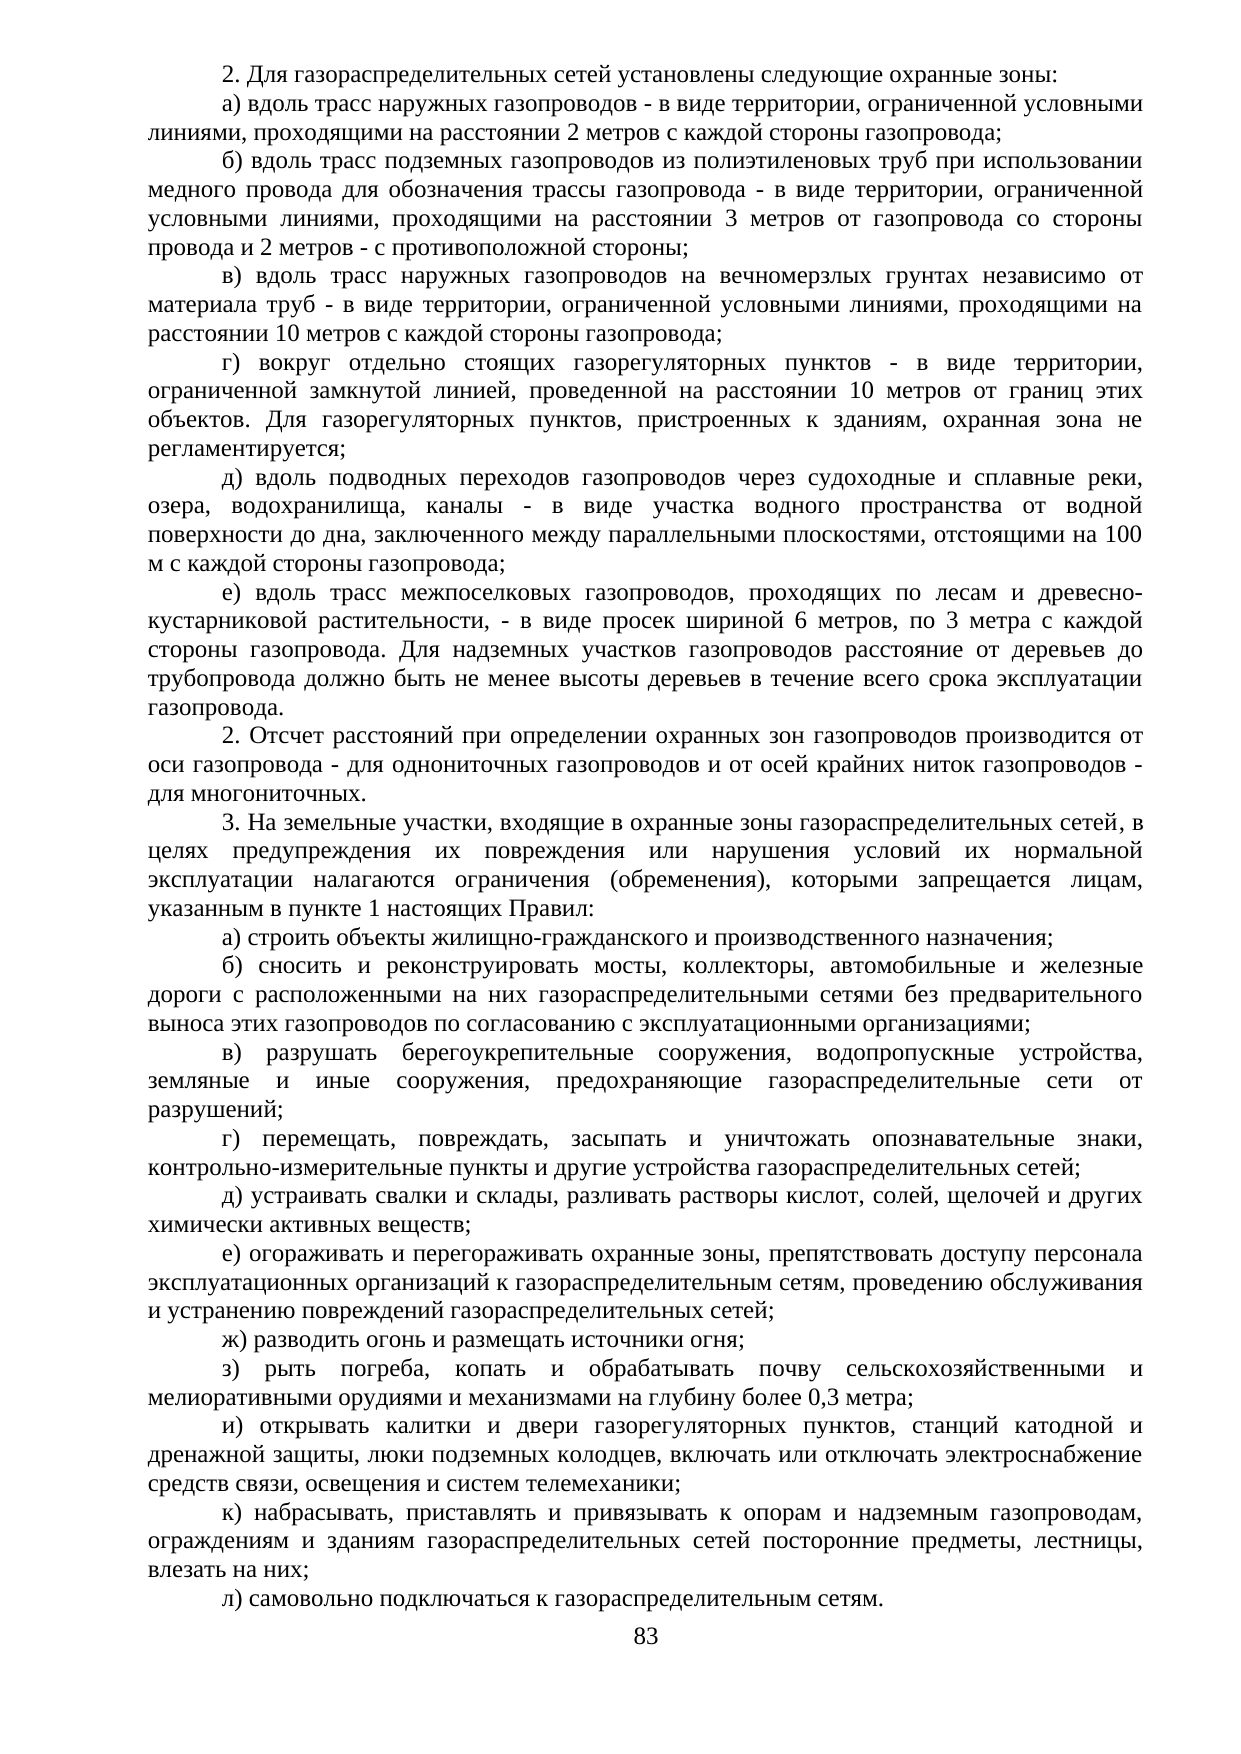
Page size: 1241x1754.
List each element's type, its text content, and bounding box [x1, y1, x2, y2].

text б) сносить и реконструировать мосты, коллекторы, автомобильные и железные дороги с расположенными на них газораспределительными сетями без предварительного выноса этих газопроводов по согласованию с эксплуатационными организациями; [148, 950, 1144, 1037]
text е) огораживать и перегораживать охранные зоны, препятствовать доступу персонала эксплуатационных организаций к газораспределительным сетям, проведению обслуживания и устранению повреждений газораспределительных сетей; [148, 1238, 1144, 1324]
text к) набрасывать, приставлять и привязывать к опорам и надземным газопроводам, ограждениям и зданиям газораспределительных сетей посторонние предметы, лестницы, влезать на них; [148, 1497, 1144, 1583]
text а) строить объекты жилищно-гражданского и производственного назначения; [148, 922, 1144, 950]
text б) вдоль трасс подземных газопроводов из полиэтиленовых труб при использовании медного провода для обозначения трассы газопровода - в виде территории, ограниченной условными линиями, проходящими на расстоянии 3 метров от газопровода со стороны провода и 2 метров - с противоположной стороны; [148, 145, 1144, 260]
text д) устраивать свалки и склады, разливать растворы кислот, солей, щелочей и других химически активных веществ; [148, 1180, 1144, 1238]
text в) разрушать берегоукрепительные сооружения, водопропускные устройства, земляные и иные сооружения, предохраняющие газораспределительные сети от разрушений; [148, 1037, 1144, 1123]
text з) рыть погреба, копать и обрабатывать почву сельскохозяйственными и мелиоративными орудиями и механизмами на глубину более 0,3 метра; [148, 1353, 1144, 1410]
text л) самовольно подключаться к газораспределительным сетям. [148, 1583, 1144, 1612]
text 3. На земельные участки, входящие в охранные зоны газораспределительных сетей, в целях предупреждения их повреждения или нарушения условий их нормальной эксплуатации налагаются ограничения (обременения), которыми запрещается лицам, указанным в пункте 1 настоящих Правил: [148, 807, 1144, 922]
text д) вдоль подводных переходов газопроводов через судоходные и сплавные реки, озера, водохранилища, каналы - в виде участка водного пространства от водной поверхности до дна, заключенного между параллельными плоскостями, отстоящими на 100 м с каждой стороны газопровода; [148, 462, 1144, 577]
text а) вдоль трасс наружных газопроводов - в виде территории, ограниченной условными линиями, проходящими на расстоянии 2 метров с каждой стороны газопровода; [148, 88, 1144, 145]
text и) открывать калитки и двери газорегуляторных пунктов, станций катодной и дренажной защиты, люки подземных колодцев, включать или отключать электроснабжение средств связи, освещения и систем телемеханики; [148, 1410, 1144, 1497]
text г) вокруг отдельно стоящих газорегуляторных пунктов - в виде территории, ограниченной замкнутой линией, проведенной на расстоянии 10 метров от границ этих объектов. Для газорегуляторных пунктов, пристроенных к зданиям, охранная зона не регламентируется; [148, 347, 1144, 462]
text е) вдоль трасс межпоселковых газопроводов, проходящих по лесам и древесно-кустарниковой растительности, - в виде просек шириной 6 метров, по 3 метра с каждой стороны газопровода. Для надземных участков газопроводов расстояние от деревьев до трубопровода должно быть не менее высоты деревьев в течение всего срока эксплуатации газопровода. [148, 577, 1144, 720]
text ж) разводить огонь и размещать источники огня; [148, 1324, 1144, 1353]
text г) перемещать, повреждать, засыпать и уничтожать опознавательные знаки, контрольно-измерительные пункты и другие устройства газораспределительных сетей; [148, 1123, 1144, 1180]
text в) вдоль трасс наружных газопроводов на вечномерзлых грунтах независимо от материала труб - в виде территории, ограниченной условными линиями, проходящими на расстоянии 10 метров с каждой стороны газопровода; [148, 260, 1144, 347]
text 2. Для газораспределительных сетей установлены следующие охранные зоны: [148, 59, 1144, 88]
text 2. Отсчет расстояний при определении охранных зон газопроводов производится от оси газопровода - для однониточных газопроводов и от осей крайних ниток газопроводов - для многониточных. [148, 720, 1144, 807]
